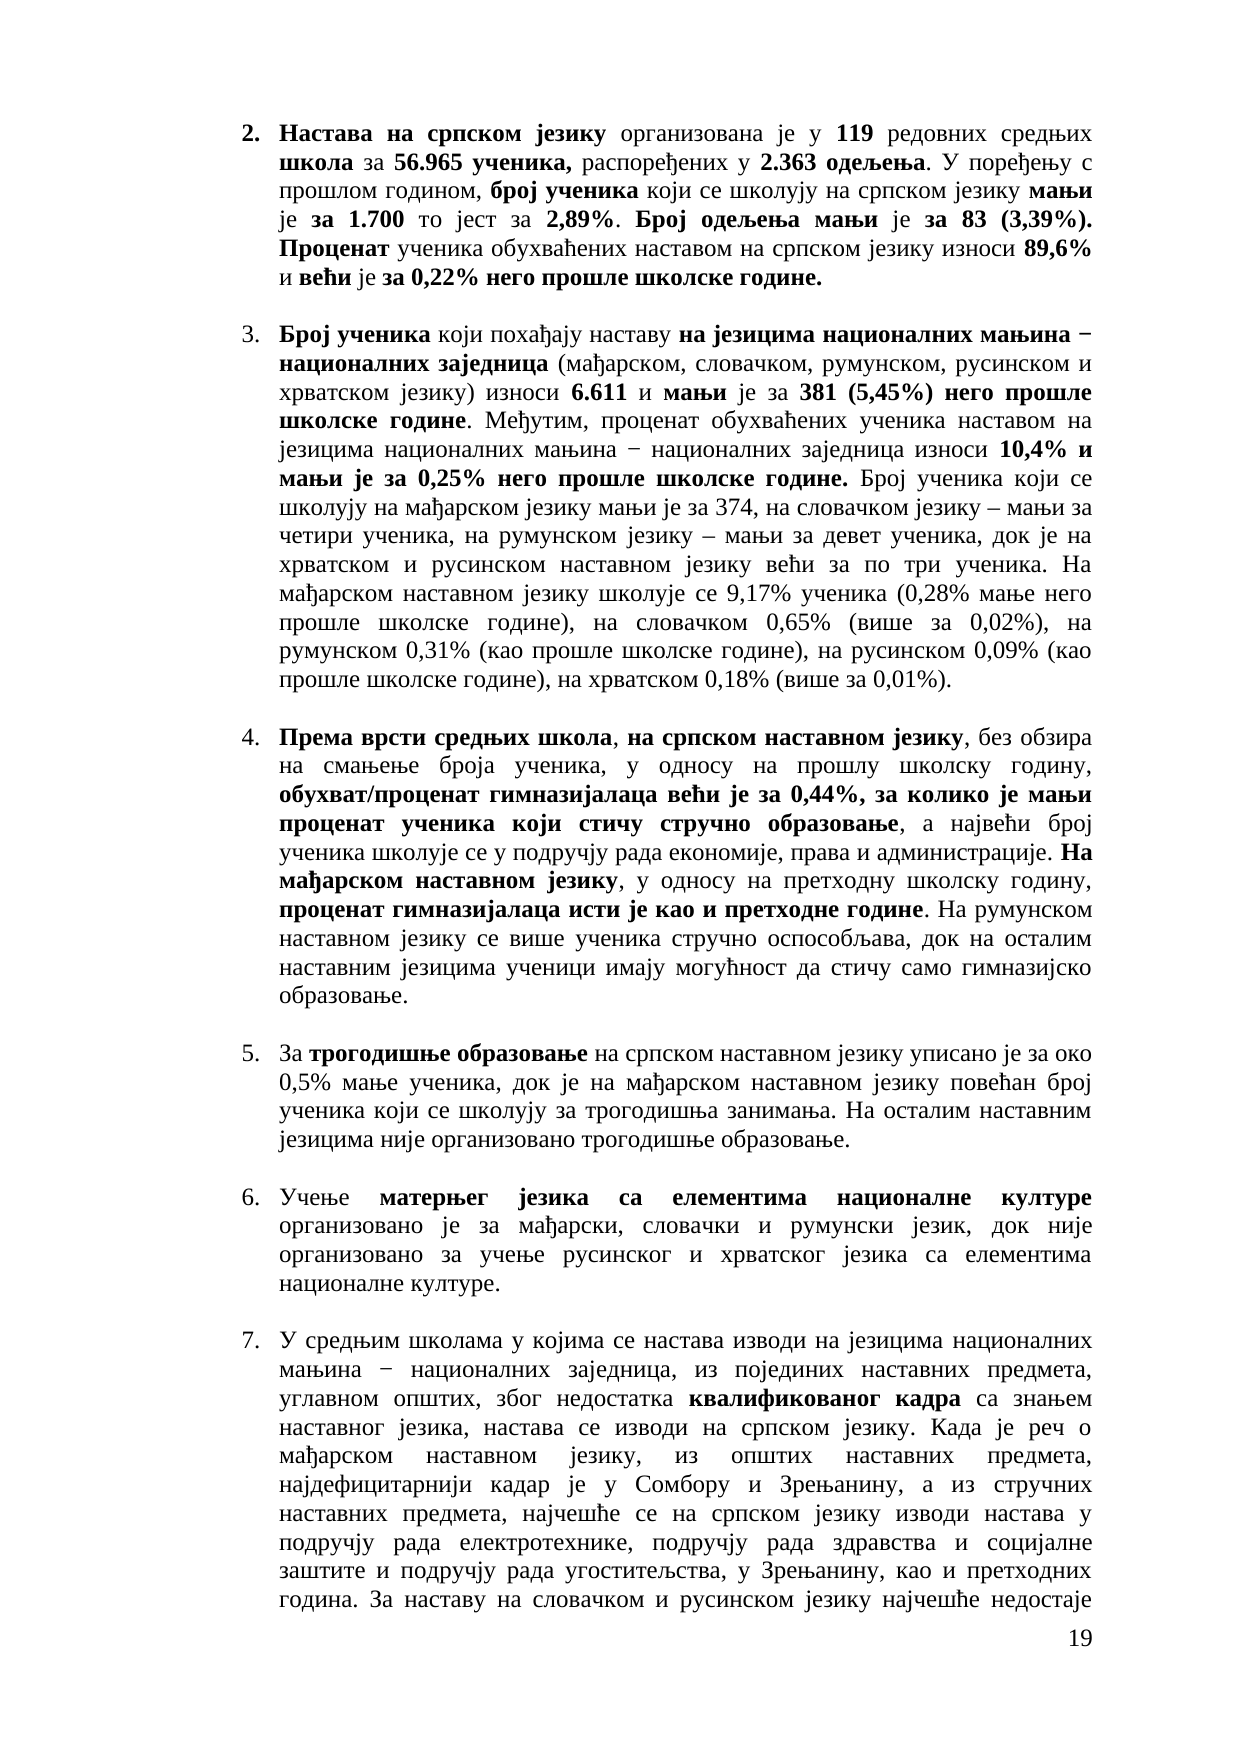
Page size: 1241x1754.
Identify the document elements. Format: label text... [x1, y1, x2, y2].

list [241, 1326, 1092, 1613]
list Према врсти средњих школа, на српском наставном језику, без обзира на смањење броја ученика, у односу на прошлу школску годину, обухват/проценат гимназијалаца већи је за 0,44%, за колико је мањи проценат ученика који стичу стручно образовање, а највећи број ученика школује се у подручју рада економије, права и администрације. На мађарском наставном језику, у односу на претходну школску годину, проценат гимназијалаца исти је као и претходне године. На румунском наставном језику се више ученика стручно оспособљава, док на осталим наставним језицима ученици имају могућност да стичу само гимназијско образовање. [241, 722, 1092, 1009]
list Број ученика који похађају наставу на језицима националних мањина − националних заједница (мађарском, словачком, румунском, русинском и хрватском језику) износи 6.611 и мањи је за 381 (5,45%) него прошле школске године. Међутим, проценат обухваћених ученика наставом на језицима националних мањина − националних заједница износи 10,4% и мањи је за 0,25% него прошле школске године. Број ученика који се школују на мађарском језику мањи је за 374, на словачком језику – мањи за четири ученика, на румунском језику – мањи за девет ученика, док је на хрватском и русинском наставном језику већи за по три ученика. На мађарском наставном језику школује се 9,17% ученика (0,28% мање него прошле школске године), на словачком 0,65% (више за 0,02%), на румунском 0,31% (као прошле школске године), на русинском 0,09% (као прошле школске године), на хрватском 0,18% (више за 0,01%). [241, 319, 1092, 693]
list Учење матерњег језика са елементима националне културе организовано је за мађарски, словачки и румунски језик, док није организовано за учење русинског и хрватског језика са елементима националне културе. [241, 1182, 1092, 1297]
list За трогодишње образовање на српском наставном језику уписано је за око 0,5% мање ученика, док је на мађарском наставном језику повећан број ученика који се школују за трогодишња занимања. На осталим наставним језицима није организовано трогодишње образовање. [241, 1038, 1092, 1153]
list Настава на српском језику организована је у 119 редовних средњих школа за 56.965 ученика, распоређених у 2.363 одељења. У поређењу с прошлом годином, број ученика који се школују на српском језику мањи је за 1.700 то јест за 2,89%. Број одељења мањи је за 83 (3,39%). Проценат ученика обухваћених наставом на српском језику износи 89,6% и већи је за 0,22% него прошле школске године. [241, 118, 1092, 291]
